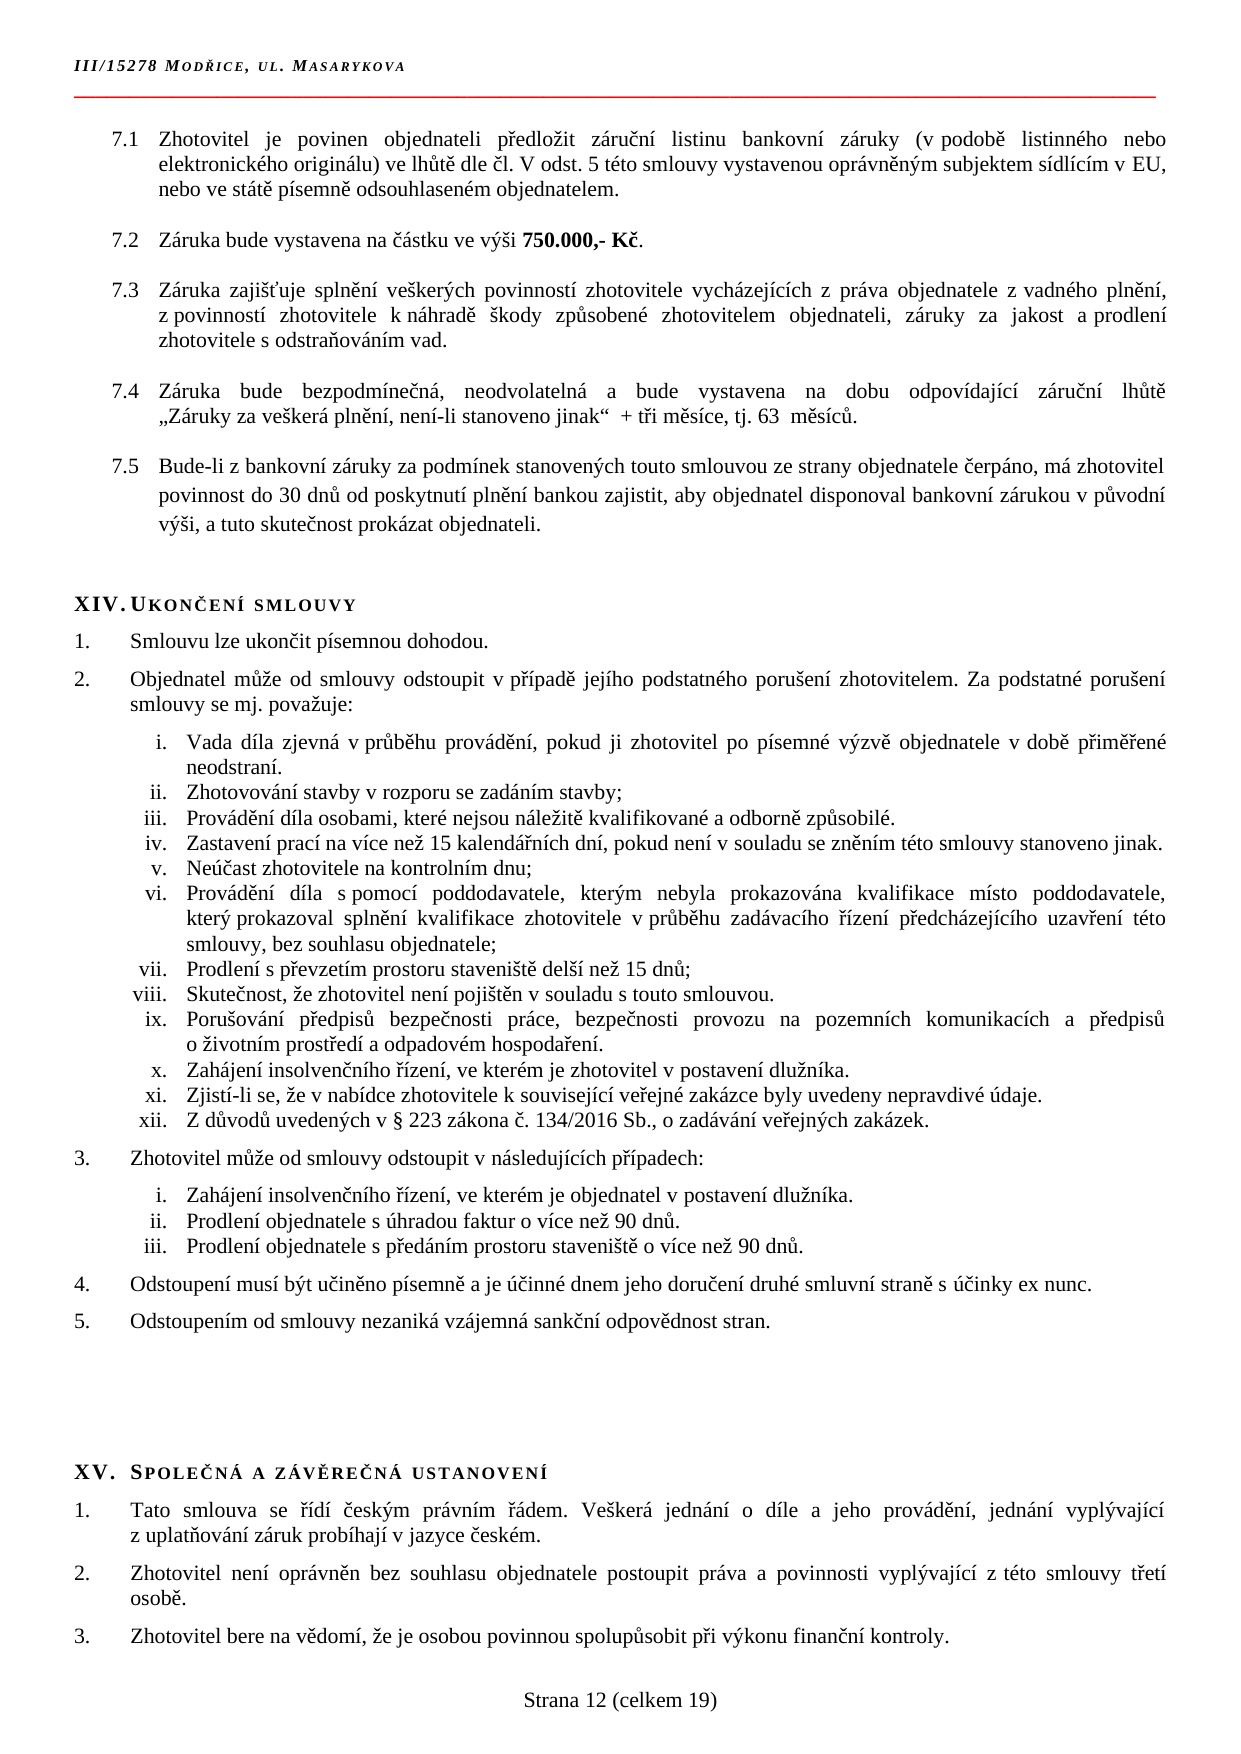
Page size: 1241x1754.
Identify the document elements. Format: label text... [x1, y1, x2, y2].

list Odstoupení musí být učiněno písemně a je účinné dnem jeho doručení druhé smluvní straně s účinky ex nunc. [74, 1271, 1167, 1296]
list Provádění díla osobami, které nejsou náležitě kvalifikované a odborně způsobilé. [167, 804, 1167, 830]
list Ukončení smlouvy [74, 591, 1167, 616]
list Skutečnost, že zhotovitel není pojištěn v souladu s touto smlouvou. [167, 981, 1167, 1006]
list Odstoupením od smlouvy nezaniká vzájemná sankční odpovědnost stran. [74, 1308, 1167, 1333]
list Zhotovování stavby v rozporu se zadáním stavby; [167, 779, 1167, 804]
list Zastavení prací na více než 15 kalendářních dní, pokud není v souladu se zněním této smlouvy stanoveno jinak. [167, 830, 1167, 855]
list Záruka zajišťuje splnění veškerých povinností zhotovitele vycházejících z práva objednatele z vadného plnění, z povinností zhotovitele k náhradě škody způsobené zhotovitelem objednateli, záruky za jakost a prodlení zhotovitele s odstraňováním vad. [111, 277, 1167, 353]
list Společná a závěrečná ustanovení [74, 1459, 1167, 1484]
list Bude-li z bankovní záruky za podmínek stanovených touto smlouvou ze strany objednatele čerpáno, má zhotovitel povinnost do 30 dnů od poskytnutí plnění bankou zajistit, aby objednatel disponoval bankovní zárukou v původní výši, a tuto skutečnost prokázat objednateli. [111, 453, 1167, 537]
list Provádění díla s pomocí poddodavatele, kterým nebyla prokazována kvalifikace místo poddodavatele, který prokazoval splnění kvalifikace zhotovitele v průběhu zadávacího řízení předcházejícího uzavření této smlouvy, bez souhlasu objednatele; [167, 880, 1167, 956]
list Zhotovitel je povinen objednateli předložit záruční listinu bankovní záruky (v podobě listinného nebo elektronického originálu) ve lhůtě dle čl. V odst. 5 této smlouvy vystavenou oprávněným subjektem sídlícím v EU, nebo ve státě písemně odsouhlaseném objednatelem. [111, 126, 1167, 201]
list Neúčast zhotovitele na kontrolním dnu; [167, 855, 1167, 880]
list Vada díla zjevná v průběhu provádění, pokud ji zhotovitel po písemné výzvě objednatele v době přiměřené neodstraní. [167, 729, 1167, 779]
list Objednatel může od smlouvy odstoupit v případě jejího podstatného porušení zhotovitelem. Za podstatné porušení smlouvy se mj. považuje: [74, 666, 1167, 716]
list Zhotovitel není oprávněn bez souhlasu objednatele postoupit práva a povinnosti vyplývající z této smlouvy třetí osobě. [74, 1560, 1167, 1610]
list Zhotovitel bere na vědomí, že je osobou povinnou spolupůsobit při výkonu finanční kontroly. [74, 1623, 1167, 1648]
list Prodlení s převzetím prostoru staveniště delší než 15 dnů; [167, 956, 1167, 981]
list Záruka bude bezpodmínečná, neodvolatelná a bude vystavena na dobu odpovídající záruční lhůtě „Záruky za veškerá plnění, není-li stanoveno jinak“ + tři měsíce, tj. 63 měsíců. [111, 378, 1167, 428]
list Zjistí-li se, že v nabídce zhotovitele k související veřejné zakázce byly uvedeny nepravdivé údaje. [167, 1082, 1167, 1107]
list Z důvodů uvedených v § 223 zákona č. 134/2016 Sb., o zadávání veřejných zakázek. [167, 1107, 1167, 1132]
list Tato smlouva se řídí českým právním řádem. Veškerá jednání o díle a jeho provádění, jednání vyplývající z uplatňování záruk probíhají v jazyce českém. [74, 1497, 1167, 1547]
list Zahájení insolvenčního řízení, ve kterém je objednatel v postavení dlužníka. [167, 1182, 1167, 1208]
list Porušování předpisů bezpečnosti práce, bezpečnosti provozu na pozemních komunikacích a předpisů o životním prostředí a odpadovém hospodaření. [167, 1006, 1167, 1057]
list Zahájení insolvenčního řízení, ve kterém je zhotovitel v postavení dlužníka. [167, 1057, 1167, 1082]
list Záruka bude vystavena na částku ve výši 750.000,- Kč. [111, 227, 1167, 252]
list Prodlení objednatele s úhradou faktur o více než 90 dnů. [167, 1208, 1167, 1233]
list Smlouvu lze ukončit písemnou dohodou. [74, 628, 1167, 653]
list Zhotovitel může od smlouvy odstoupit v následujících případech: [74, 1145, 1167, 1170]
list Prodlení objednatele s předáním prostoru staveniště o více než 90 dnů. [167, 1233, 1167, 1258]
